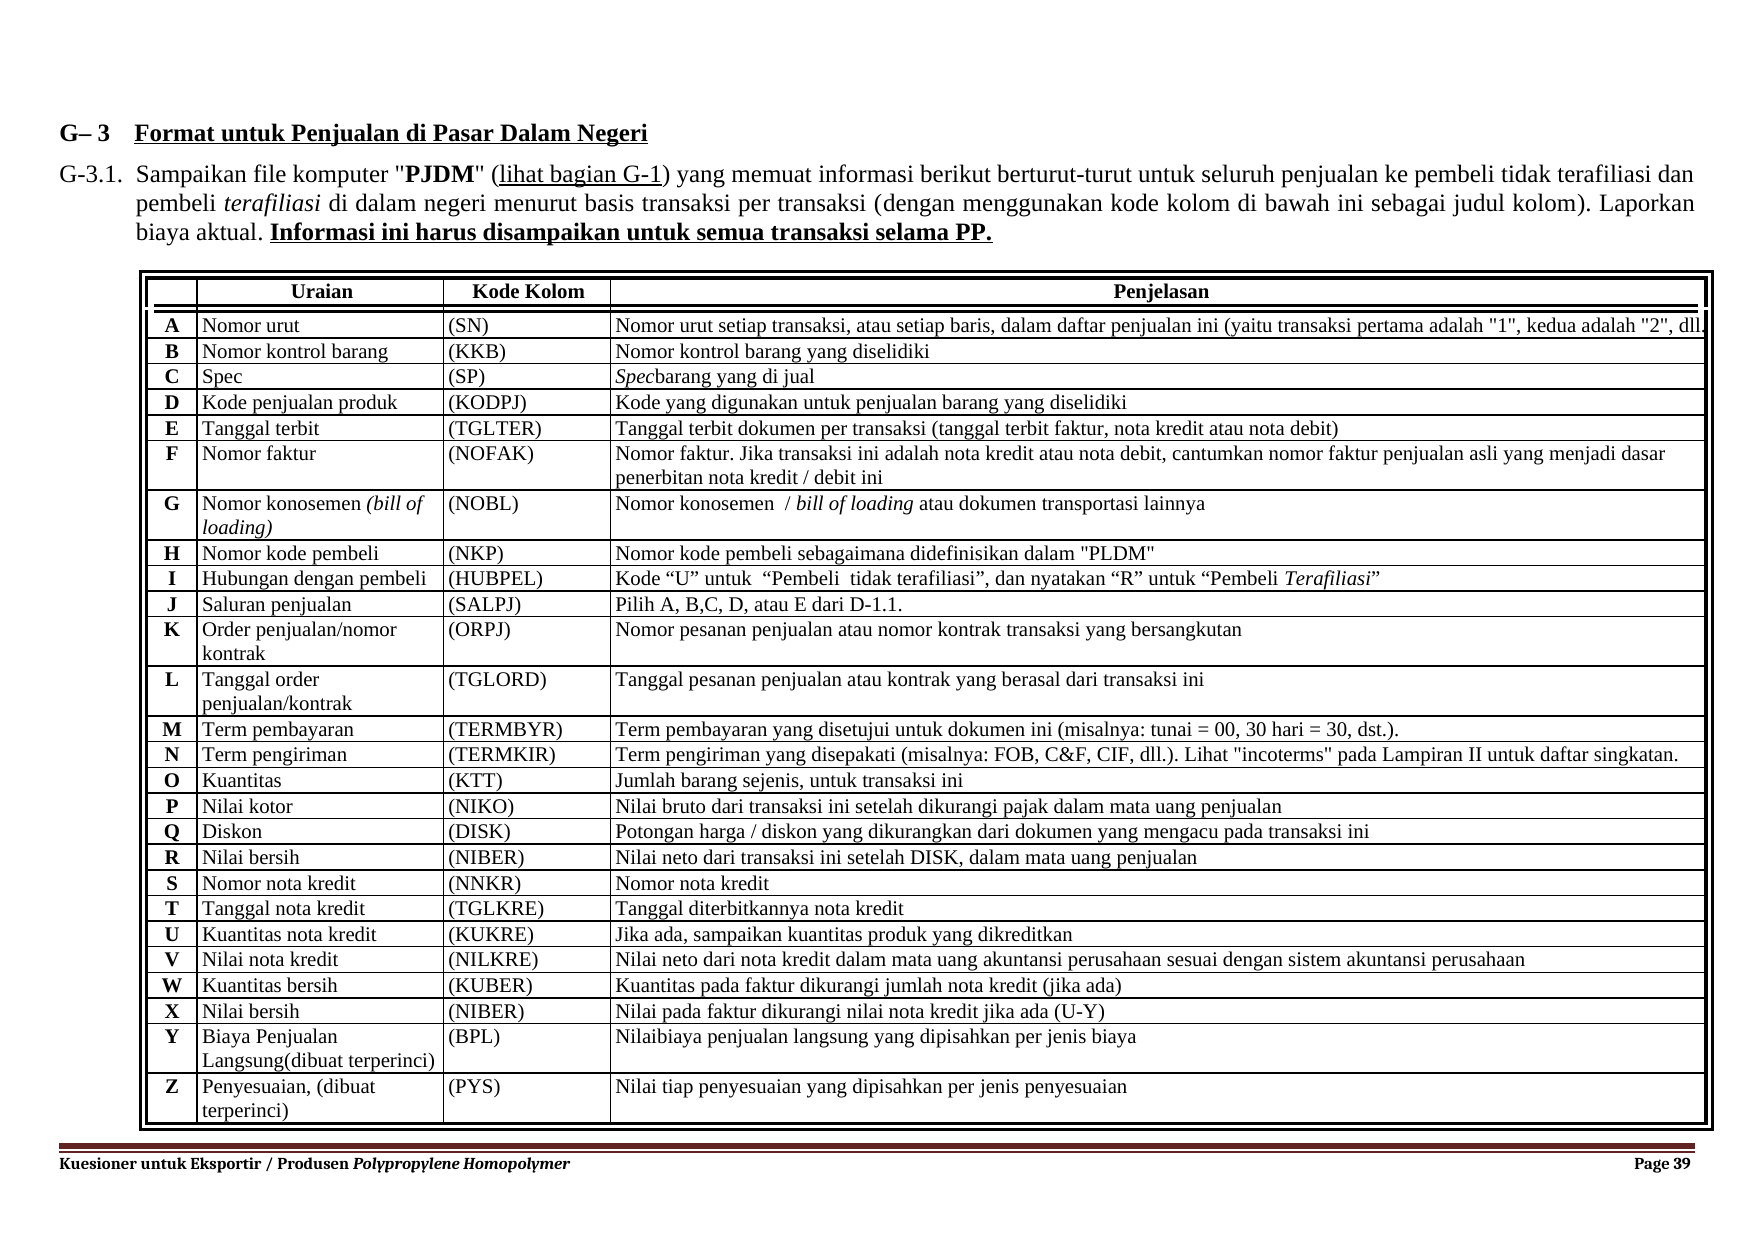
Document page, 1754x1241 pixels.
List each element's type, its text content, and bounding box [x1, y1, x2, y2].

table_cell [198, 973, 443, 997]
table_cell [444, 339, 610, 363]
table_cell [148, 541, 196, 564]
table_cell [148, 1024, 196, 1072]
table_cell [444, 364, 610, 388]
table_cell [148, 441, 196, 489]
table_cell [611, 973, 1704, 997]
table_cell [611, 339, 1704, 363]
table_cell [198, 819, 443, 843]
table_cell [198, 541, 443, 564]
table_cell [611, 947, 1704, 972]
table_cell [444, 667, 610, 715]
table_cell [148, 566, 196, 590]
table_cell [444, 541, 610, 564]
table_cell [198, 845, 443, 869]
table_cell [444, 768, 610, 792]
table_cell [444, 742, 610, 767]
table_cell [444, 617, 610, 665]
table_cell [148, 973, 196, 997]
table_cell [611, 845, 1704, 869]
text G– 3 Format untuk Penjualan di Pasar Dalam Negeri [59, 118, 1695, 147]
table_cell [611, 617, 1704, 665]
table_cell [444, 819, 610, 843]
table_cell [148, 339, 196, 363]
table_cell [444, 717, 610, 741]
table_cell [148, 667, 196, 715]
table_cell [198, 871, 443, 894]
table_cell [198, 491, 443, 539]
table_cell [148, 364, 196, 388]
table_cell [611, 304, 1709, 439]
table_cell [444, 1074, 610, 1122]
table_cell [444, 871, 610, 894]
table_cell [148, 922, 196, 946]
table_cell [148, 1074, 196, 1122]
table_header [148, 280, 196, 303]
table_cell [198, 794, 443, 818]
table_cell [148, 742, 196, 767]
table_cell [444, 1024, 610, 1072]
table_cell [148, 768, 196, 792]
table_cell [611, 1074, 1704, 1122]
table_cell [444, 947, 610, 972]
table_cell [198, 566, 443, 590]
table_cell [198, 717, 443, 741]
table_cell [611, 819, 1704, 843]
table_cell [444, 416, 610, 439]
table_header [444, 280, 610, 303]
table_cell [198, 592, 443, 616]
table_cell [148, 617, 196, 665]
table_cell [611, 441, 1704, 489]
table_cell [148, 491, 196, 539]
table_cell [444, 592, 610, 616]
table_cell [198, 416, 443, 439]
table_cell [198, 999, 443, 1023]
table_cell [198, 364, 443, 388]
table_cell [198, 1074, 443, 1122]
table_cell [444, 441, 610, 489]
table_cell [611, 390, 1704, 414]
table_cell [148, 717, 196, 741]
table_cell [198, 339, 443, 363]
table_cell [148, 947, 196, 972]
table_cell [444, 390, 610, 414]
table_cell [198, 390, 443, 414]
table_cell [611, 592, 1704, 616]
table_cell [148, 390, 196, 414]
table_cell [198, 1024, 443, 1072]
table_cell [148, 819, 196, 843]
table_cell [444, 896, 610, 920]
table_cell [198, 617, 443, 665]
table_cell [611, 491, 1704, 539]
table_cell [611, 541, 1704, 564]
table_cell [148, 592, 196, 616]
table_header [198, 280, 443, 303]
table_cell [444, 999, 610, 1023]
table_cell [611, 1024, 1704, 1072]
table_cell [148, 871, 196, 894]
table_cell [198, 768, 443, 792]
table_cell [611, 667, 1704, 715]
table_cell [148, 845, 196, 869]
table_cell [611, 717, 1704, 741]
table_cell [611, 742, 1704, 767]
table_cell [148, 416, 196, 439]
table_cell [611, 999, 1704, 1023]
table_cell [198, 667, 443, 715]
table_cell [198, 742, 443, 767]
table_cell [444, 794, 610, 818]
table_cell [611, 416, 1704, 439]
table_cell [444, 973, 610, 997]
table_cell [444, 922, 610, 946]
text G-3.1. Sampaikan file komputer "PJDM" (lihat bagian G-1) yang memuat informasi berikut berturut-turut untuk seluruh penjualan ke pembeli tidak terafiliasi dan pembeli terafiliasi di dalam negeri menurut basis transaksi per transaksi (dengan menggunakan kode kolom di bawah ini sebagai judul kolom). Laporkan biaya aktual. Informasi ini harus disampaikan untuk semua transaksi selama PP. [59, 159, 1695, 246]
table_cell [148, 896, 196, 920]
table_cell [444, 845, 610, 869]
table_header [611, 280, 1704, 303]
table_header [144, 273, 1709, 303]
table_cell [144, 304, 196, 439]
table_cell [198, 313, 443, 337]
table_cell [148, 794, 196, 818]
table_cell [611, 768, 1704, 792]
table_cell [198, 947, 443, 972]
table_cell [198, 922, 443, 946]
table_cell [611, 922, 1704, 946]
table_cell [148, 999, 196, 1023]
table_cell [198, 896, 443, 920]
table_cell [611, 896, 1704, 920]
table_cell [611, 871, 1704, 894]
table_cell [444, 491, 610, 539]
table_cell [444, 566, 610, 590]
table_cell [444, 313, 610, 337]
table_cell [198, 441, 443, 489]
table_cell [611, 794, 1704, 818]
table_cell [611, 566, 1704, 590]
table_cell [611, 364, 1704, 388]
